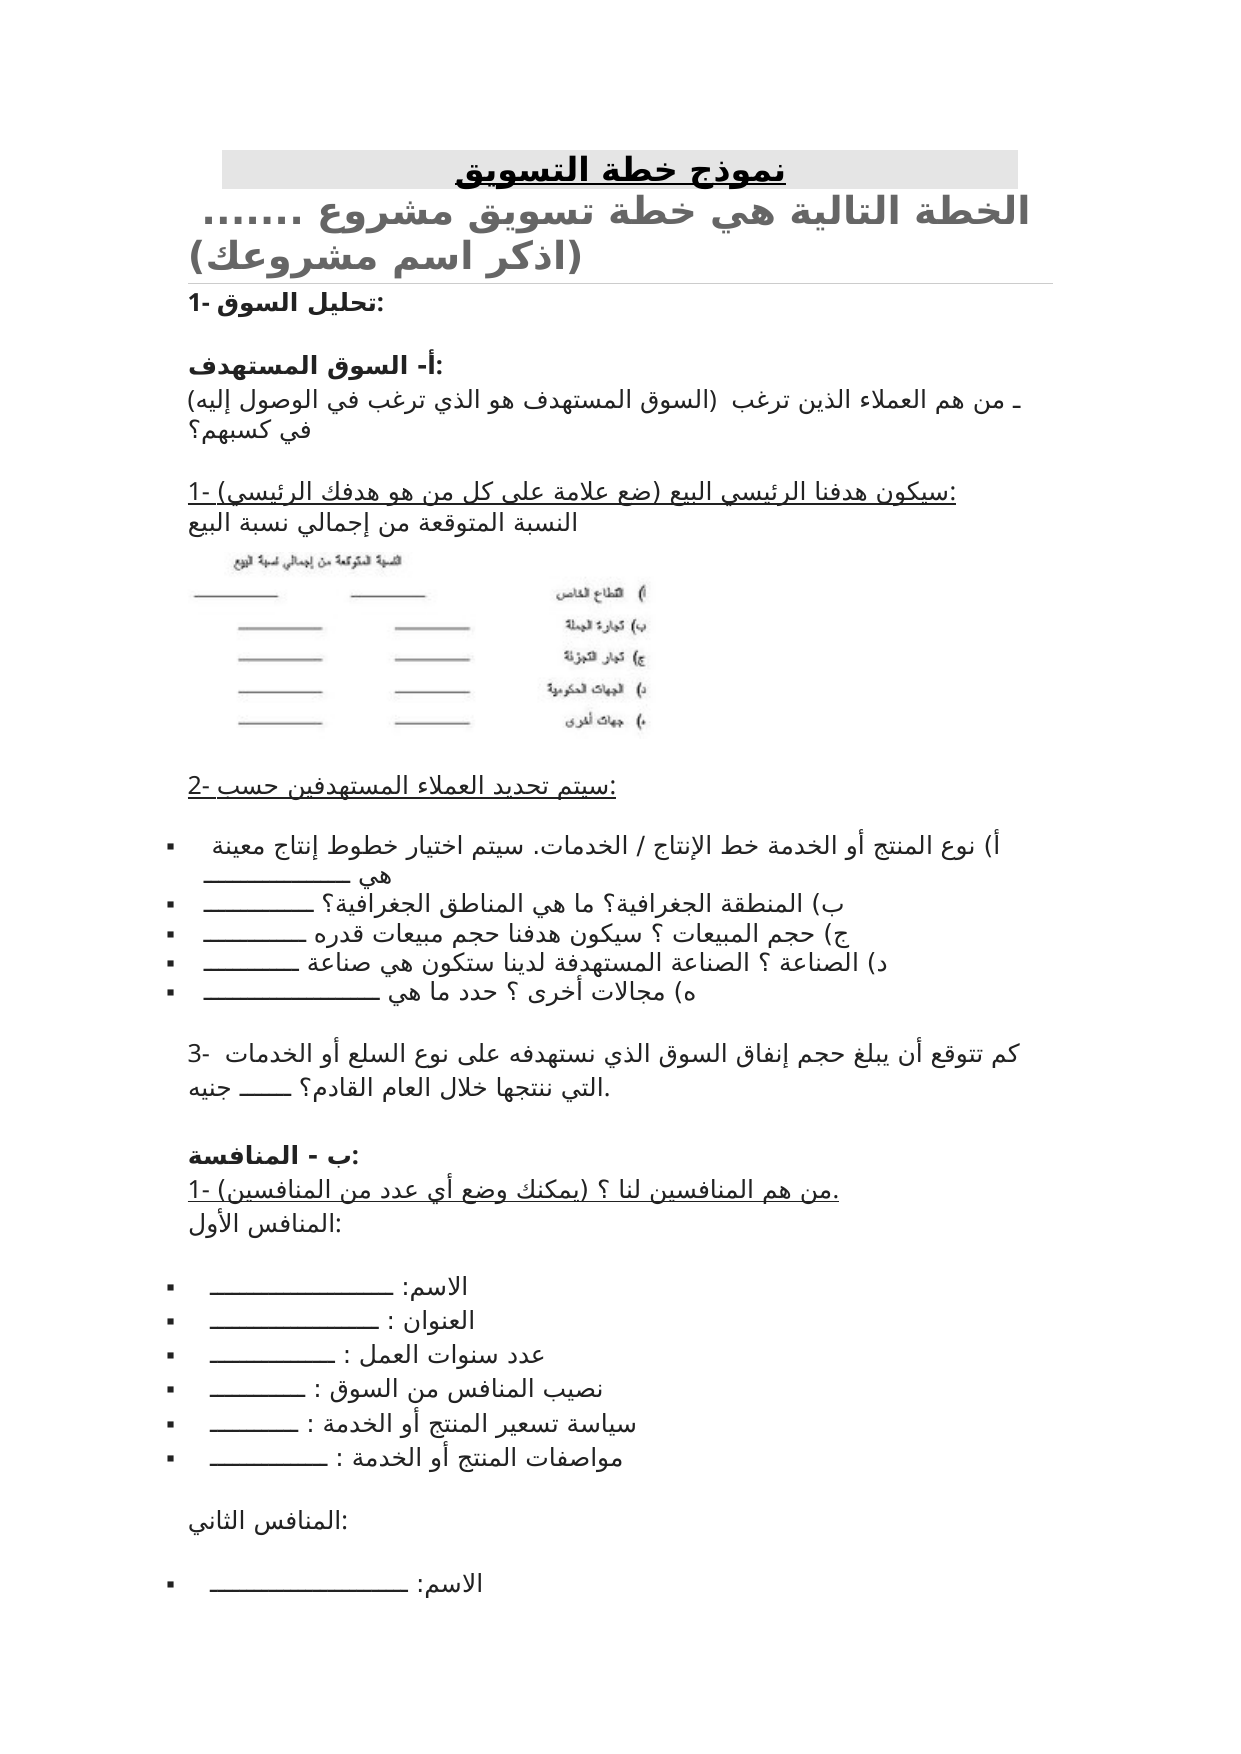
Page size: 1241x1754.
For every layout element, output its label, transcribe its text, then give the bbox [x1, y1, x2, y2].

text المنافس الثاني: [187, 1502, 1053, 1537]
list نصيب المنافس من السوق : ـــــــــــــ [166, 1371, 1021, 1405]
list ‌ب) المنطقة الجغرافية؟ ما هي المناطق الجغرافية؟ ـــــــــــــــ [166, 889, 1021, 919]
list ‌ه) مجالات أخرى ؟ حدد ما هي ــــــــــــــــــــــــ [166, 977, 1021, 1006]
list الاسم: ـــــــــــــــــــــــــ [166, 1269, 1021, 1303]
text أ- السوق المستهدف: (السوق المستهدف هو الذي ترغب في الوصول إليه) ـ من هم العملاء الذين ترغب في كسبهم؟ [187, 348, 1053, 445]
list الاسم: ـــــــــــــــــــــــــــ [166, 1566, 1021, 1600]
list عدد سنوات العمل : ـــــــــــــــــ [166, 1337, 1021, 1371]
text الخطة التالية هي خطة تسويق مشروع ....... (اذكر اسم مشروعك) [187, 189, 1053, 284]
list د) الصناعة ؟ الصناعة المستهدفة لدينا ستكون هي صناعة ـــــــــــــ [166, 948, 1021, 977]
text 2- سيتم تحديد العملاء المستهدفين حسب: [187, 768, 1053, 802]
list العنوان : ـــــــــــــــــــــــ [166, 1303, 1021, 1337]
list سياسة تسعير المنتج أو الخدمة : ــــــــــــ [166, 1405, 1021, 1439]
list مواصفات المنتج أو الخدمة : ــــــــــــــــ [166, 1439, 1021, 1473]
picture [187, 552, 657, 739]
text 1- تحليل السوق: [187, 284, 1053, 318]
text نموذج خطة التسويق [222, 150, 1018, 189]
text 3- كم تتوقع أن يبلغ حجم إنفاق السوق الذي نستهدفه على نوع السلع أو الخدمات التي ننتجها خلال العام القادم؟ ـــــــ جنيه. ب - المنافسة: 1- من هم المنافسين لنا ؟ (يمكنك وضع أي عدد من المنافسين). المنافس الأول: [187, 1035, 1053, 1240]
list ‌ج) حجم المبيعات ؟ سيكون هدفنا حجم مبيعات قدره ــــــــــــــ [166, 919, 1021, 948]
list ‌أ) نوع المنتج أو الخدمة خط الإنتاج / الخدمات. سيتم اختيار خطوط إنتاج معينة هي ــــــــــــــــــــ [166, 831, 1021, 889]
text 1- سيكون هدفنا الرئيسي البيع (ضع علامة على كل من هو هدفك الرئيسي): النسبة المتوقعة من إجمالي نسبة البيع [187, 474, 1053, 537]
